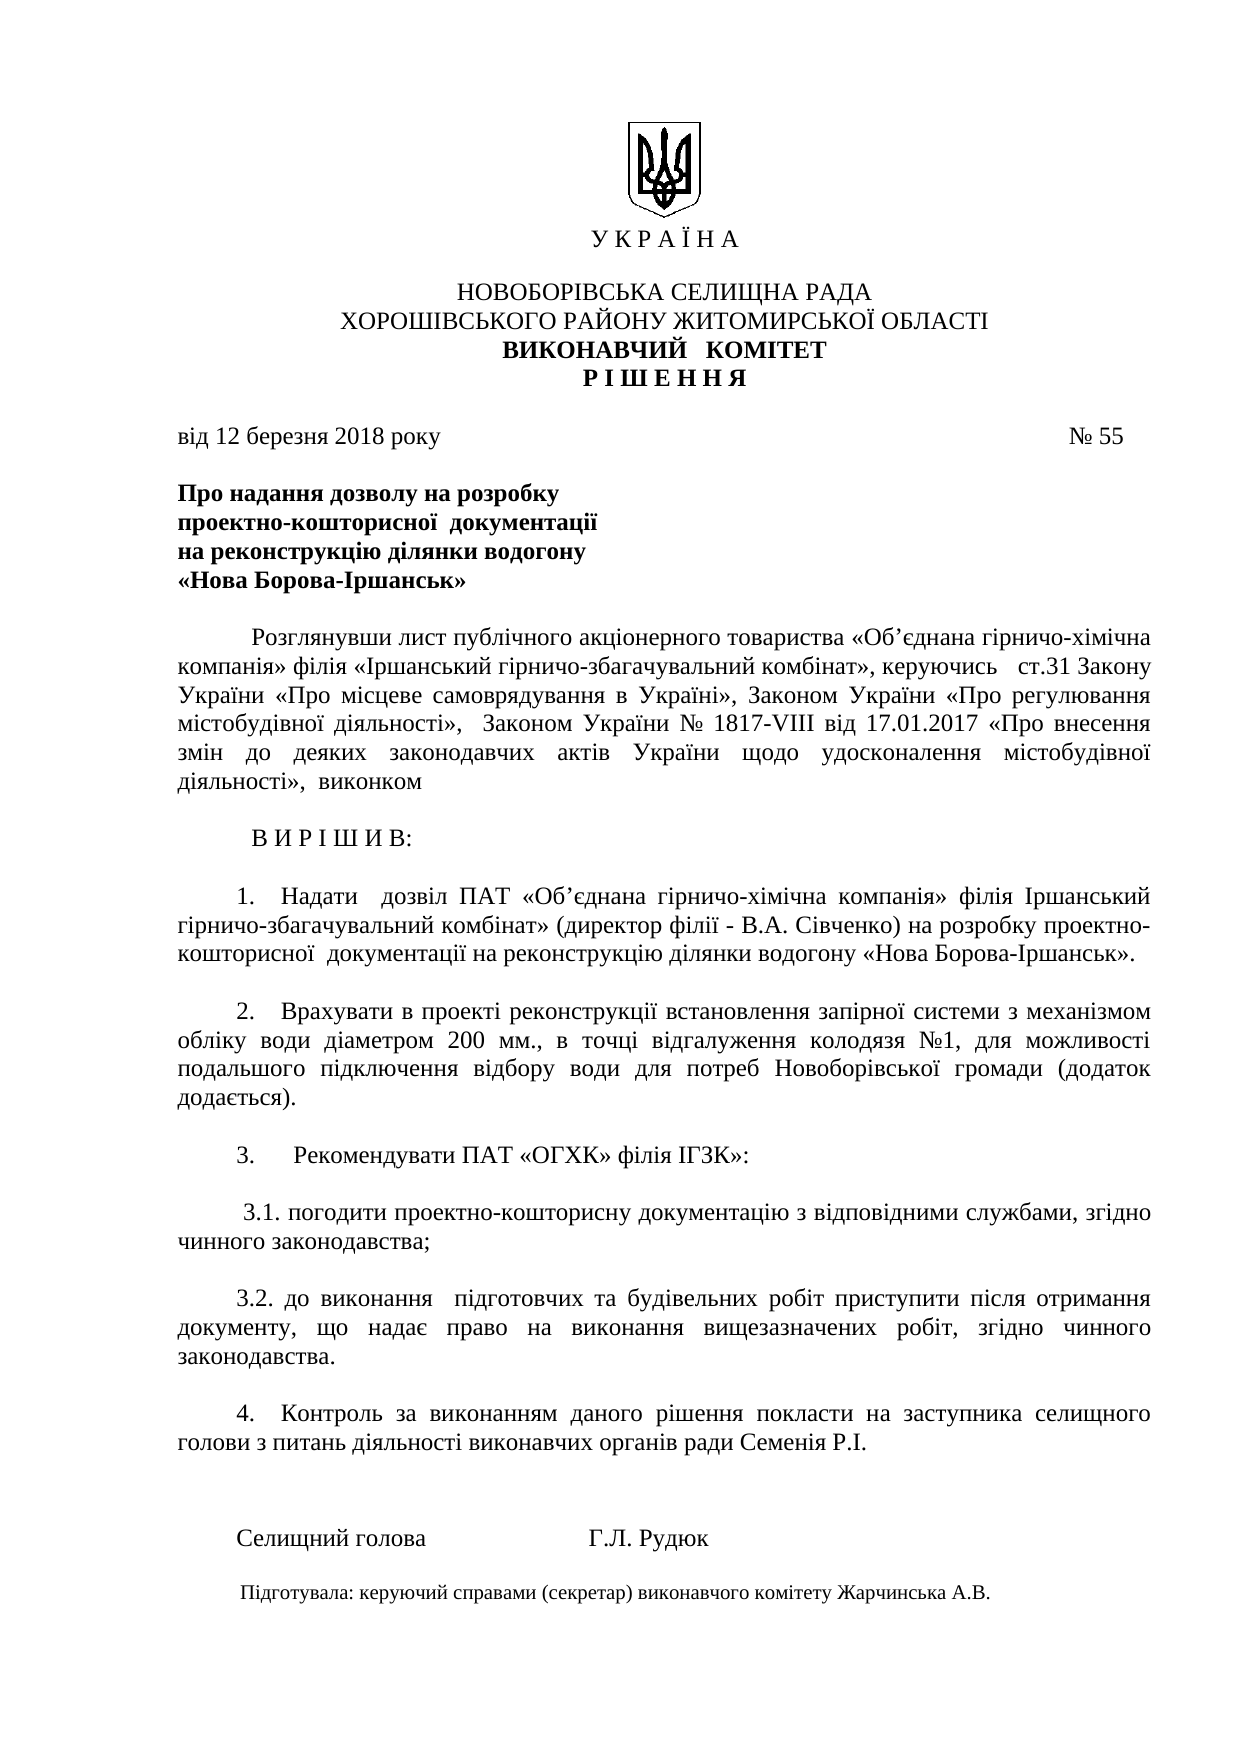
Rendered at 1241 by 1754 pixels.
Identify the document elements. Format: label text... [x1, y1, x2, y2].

text ХОРОШІВСЬКОГО РАЙОНУ ЖИТОМИРСЬКОЇ ОБЛАСТІ [177, 306, 1152, 335]
text від 12 березня 2018 року № 55 [177, 421, 1152, 450]
text Підготувала: керуючий справами (секретар) виконавчого комітету Жарчинська А.В. [177, 1580, 1152, 1604]
picture [621, 118, 708, 225]
list Рекомендувати ПАТ «ОГХК» філія ІГЗК»: [177, 1140, 1152, 1168]
text Розглянувши лист публічного акціонерного товариства «Об’єднана гірничо-хімічна компанія» філія «Іршанський гірничо-збагачувальний комбінат», керуючись ст.31 Закону України «Про місцеве самоврядування в Україні», Законом України «Про регулювання містобудівної діяльності», Законом України № 1817-VIII від 17.01.2017 «Про внесення змін до деяких законодавчих актів України щодо удосконалення містобудівної діяльності», виконком [177, 622, 1152, 795]
text проектно-кошторисної документації [177, 507, 1152, 536]
text Селищний голова Г.Л. Рудюк [177, 1513, 1152, 1551]
list Надати дозвіл ПАТ «Об’єднана гірничо-хімічна компанія» філія Іршанський гірничо-збагачувальний комбінат» (директор філії - В.А. Сівченко) на розробку проектно-кошторисної документації на реконструкцію ділянки водогону «Нова Борова-Іршанськ». [177, 881, 1152, 967]
text 3.2. до виконання підготовчих та будівельних робіт приступити після отримання документу, що надає право на виконання вищезазначених робіт, згідно чинного законодавства. [177, 1283, 1152, 1370]
text ВИКОНАВЧИЙ КОМІТЕТ [177, 335, 1152, 363]
text У К Р А Ї Н А [177, 224, 1152, 253]
text НОВОБОРІВСЬКА СЕЛИЩНА РАДА [177, 277, 1152, 306]
text «Нова Борова-Іршанськ» [177, 565, 1152, 593]
text 4. Контроль за виконанням даного рішення покласти на заступника селищного голови з питань діяльності виконавчих органів ради Семенія Р.І. [177, 1398, 1152, 1456]
text Р І Ш Е Н Н Я [177, 363, 1152, 392]
list Врахувати в проекті реконструкції встановлення запірної системи з механізмом обліку води діаметром 200 мм., в точці відгалуження колодязя №1, для можливості подальшого підключення відбору води для потреб Новоборівської громади (додаток додається). [177, 996, 1152, 1111]
text В И Р І Ш И В: [177, 823, 1152, 852]
text на реконструкцію ділянки водогону [177, 536, 1152, 565]
text 3.1. погодити проектно-кошторисну документацію з відповідними службами, згідно чинного законодавства; [177, 1197, 1152, 1255]
text Про надання дозволу на розробку [177, 478, 1152, 507]
